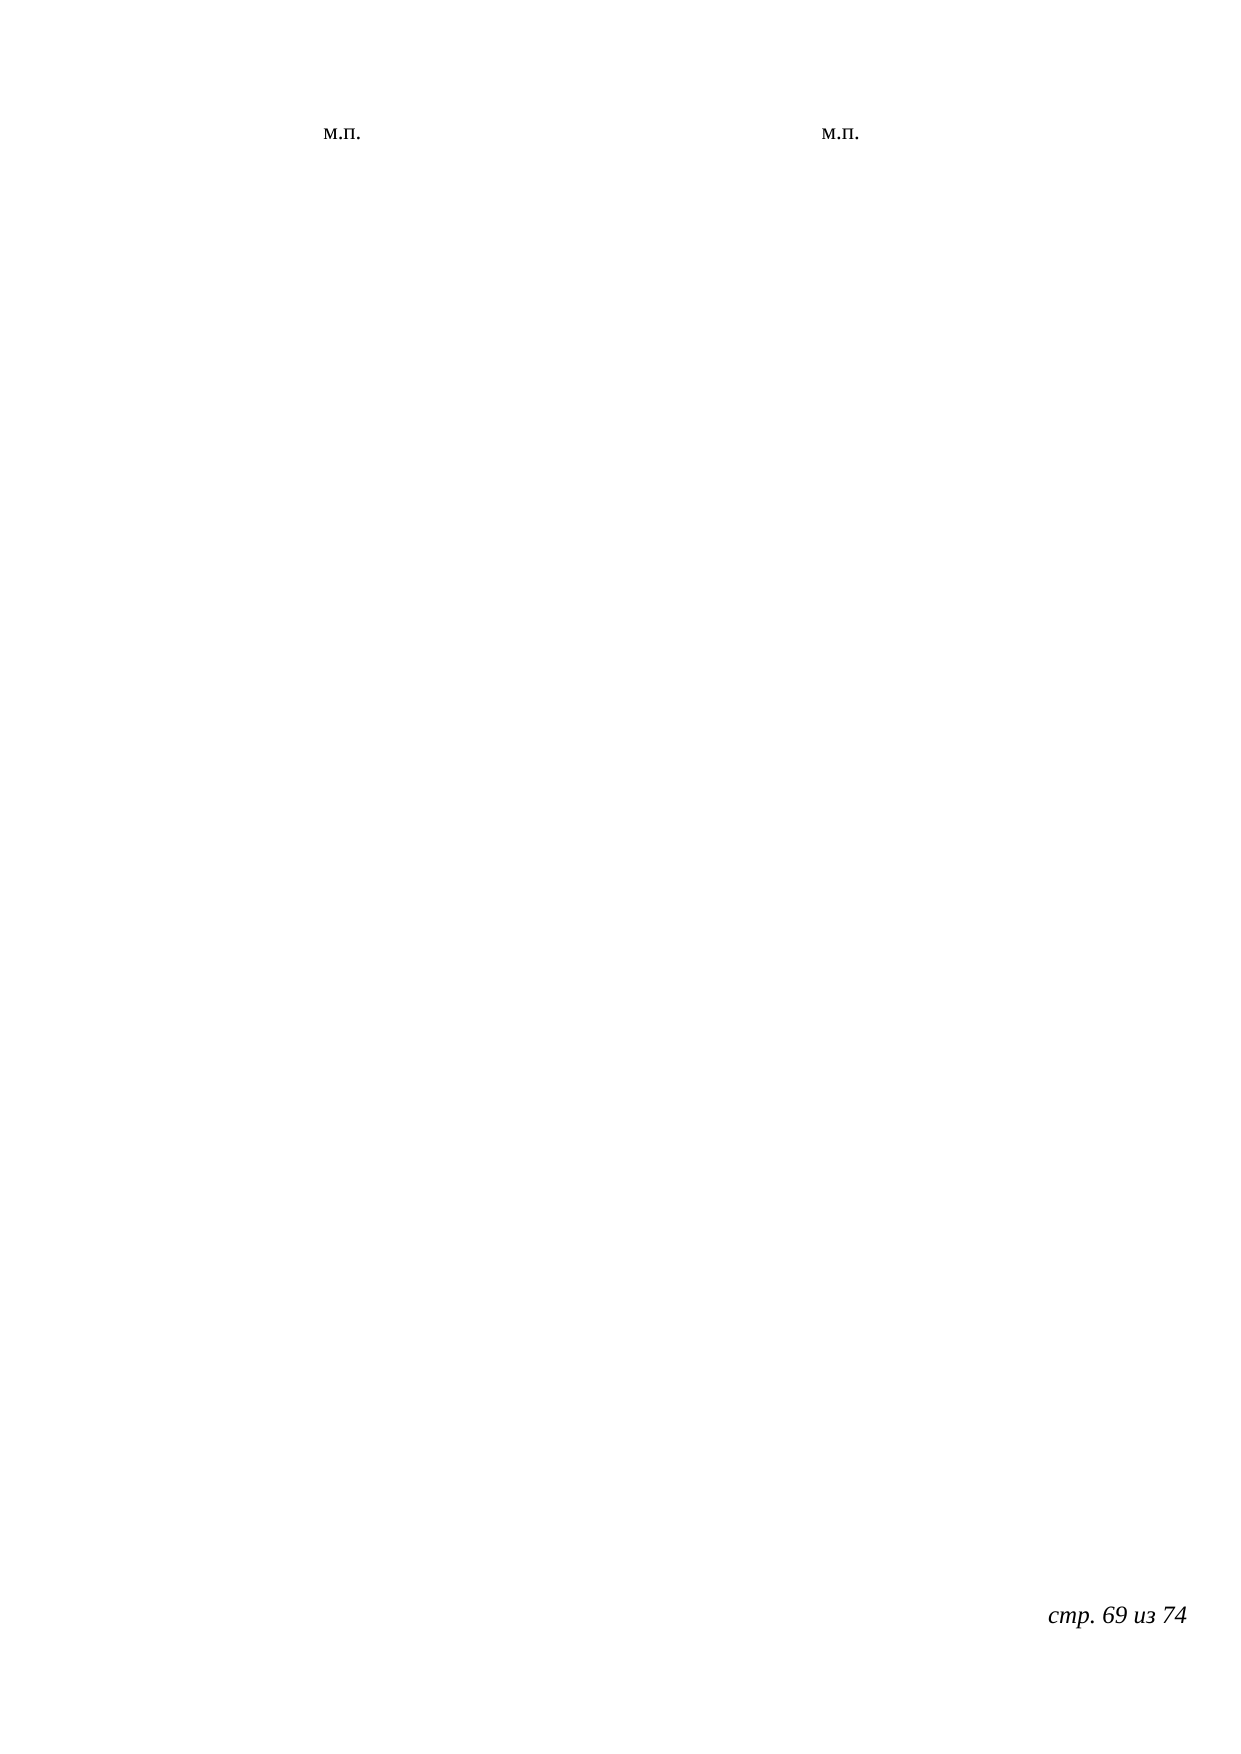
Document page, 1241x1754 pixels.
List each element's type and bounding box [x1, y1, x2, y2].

table_cell [133, 118, 631, 144]
table_cell [631, 118, 1167, 144]
